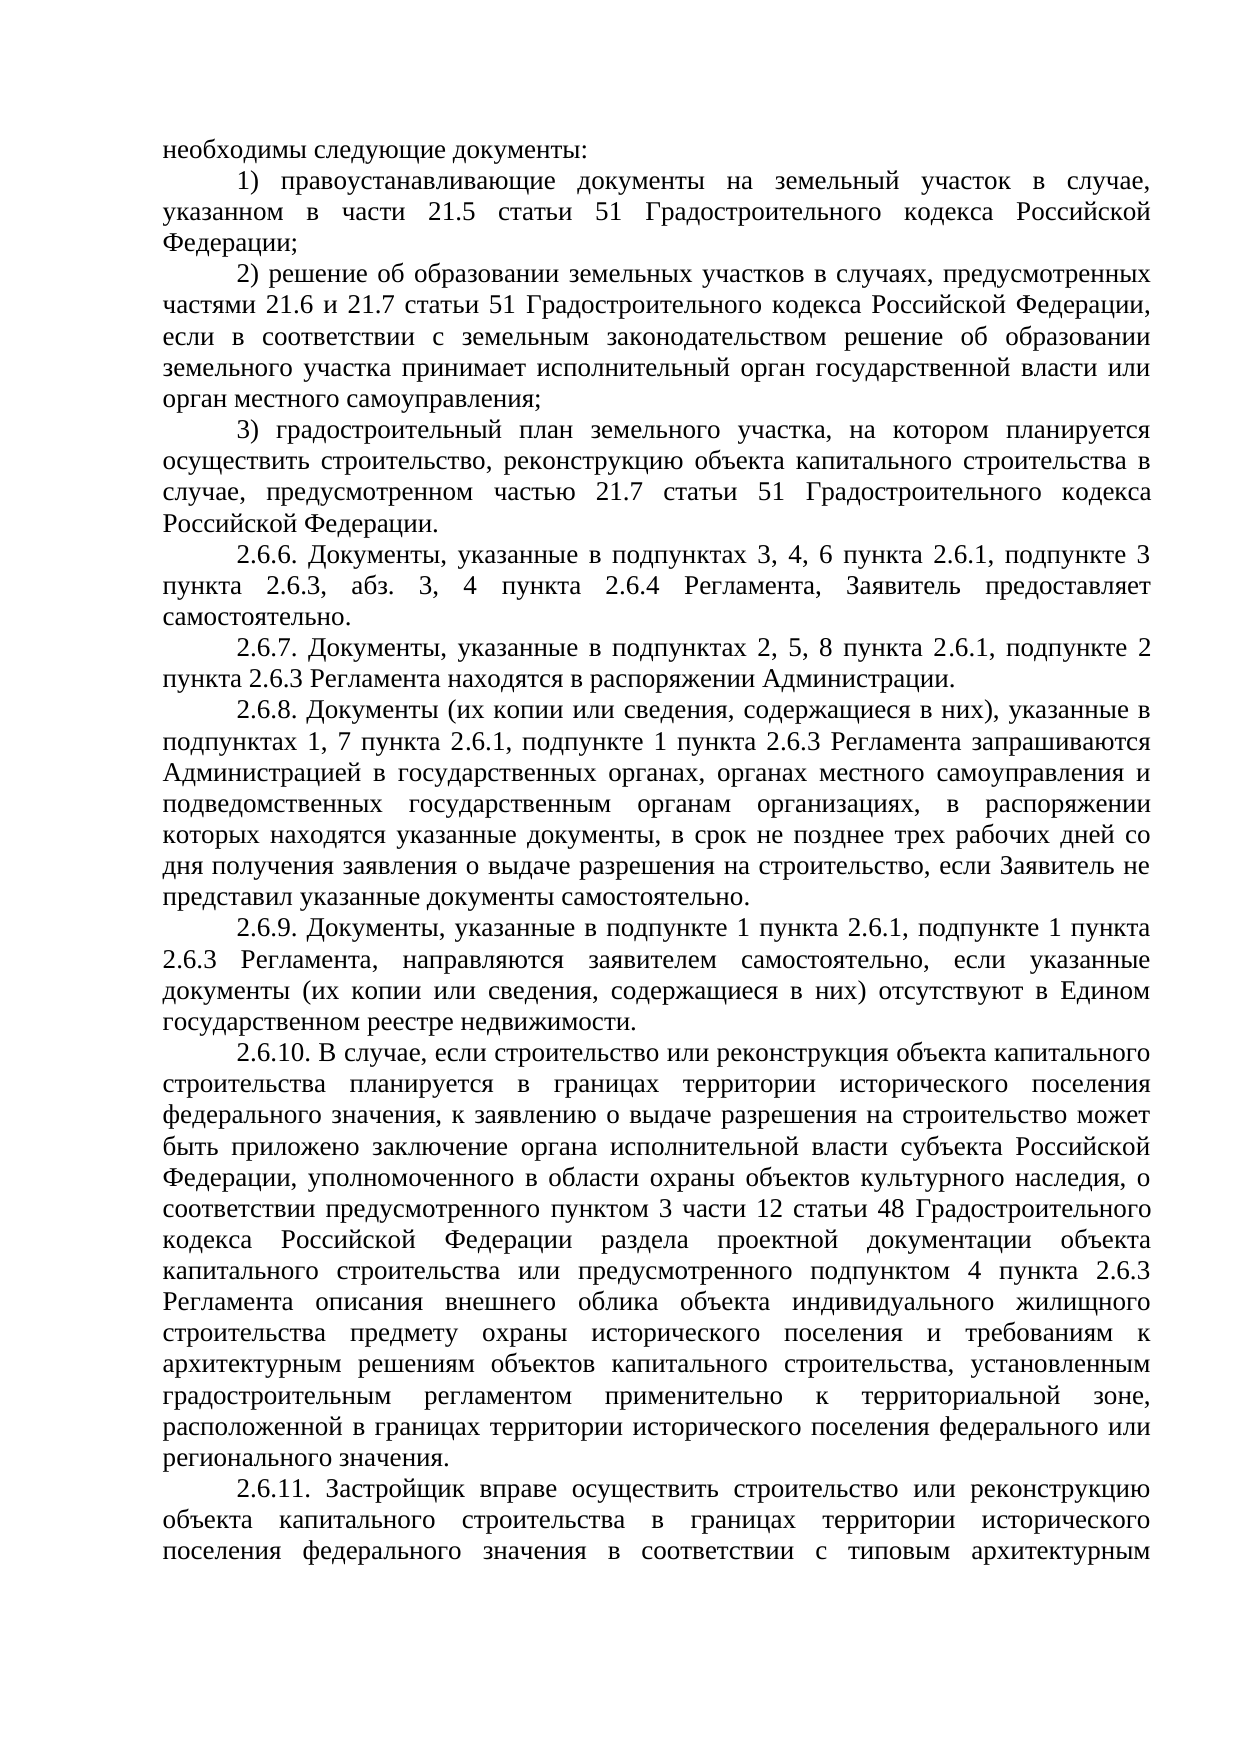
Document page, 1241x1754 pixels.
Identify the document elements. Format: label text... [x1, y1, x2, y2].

text 3) градостроительный план земельного участка, на котором планируется осуществить строительство, реконструкцию объекта капитального строительства в случае, предусмотренном частью 21.7 статьи 51 Градостроительного кодекса Российской Федерации. [162, 413, 1152, 538]
text 2.6.9. Документы, указанные в подпункте 1 пункта 2.6.1, подпункте 1 пункта 2.6.3 Регламента, направляются заявителем самостоятельно, если указанные документы (их копии или сведения, содержащиеся в них) отсутствуют в Едином государственном реестре недвижимости. [162, 912, 1152, 1036]
text 2.6.6. Документы, указанные в подпунктах 3, 4, 6 пункта 2.6.1, подпункте 3 пункта 2.6.3, абз. 3, 4 пункта 2.6.4 Регламента, Заявитель предоставляет самостоятельно. [162, 538, 1152, 631]
text 2) решение об образовании земельных участков в случаях, предусмотренных частями 21.6 и 21.7 статьи 51 Градостроительного кодекса Российской Федерации, если в соответствии с земельным законодательством решение об образовании земельного участка принимает исполнительный орган государственной власти или орган местного самоуправления; [162, 257, 1152, 413]
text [162, 1472, 1152, 1566]
text 2.6.8. Документы (их копии или сведения, содержащиеся в них), указанные в подпунктах 1, 7 пункта 2.6.1, подпункте 1 пункта 2.6.3 Регламента запрашиваются Администрацией в государственных органах, органах местного самоуправления и подведомственных государственным органам организациях, в распоряжении которых находятся указанные документы, в срок не позднее трех рабочих дней со дня получения заявления о выдаче разрешения на строительство, если Заявитель не представил указанные документы самостоятельно. [162, 693, 1152, 912]
text 2.6.7. Документы, указанные в подпунктах 2, 5, 8 пункта 2.6.1, подпункте 2 пункта 2.6.3 Регламента находятся в распоряжении Администрации. [162, 631, 1152, 693]
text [162, 133, 1152, 164]
text 2.6.10. В случае, если строительство или реконструкция объекта капитального строительства планируется в границах территории исторического поселения федерального значения, к заявлению о выдаче разрешения на строительство может быть приложено заключение органа исполнительной власти субъекта Российской Федерации, уполномоченного в области охраны объектов культурного наследия, о соответствии предусмотренного пунктом 3 части 12 статьи 48 Градостроительного кодекса Российской Федерации раздела проектной документации объекта капитального строительства или предусмотренного подпунктом 4 пункта 2.6.3 Регламента описания внешнего облика объекта индивидуального жилищного строительства предмету охраны исторического поселения и требованиям к архитектурным решениям объектов капитального строительства, установленным градостроительным регламентом применительно к территориальной зоне, расположенной в границах территории исторического поселения федерального или регионального значения. [162, 1036, 1152, 1472]
text 1) правоустанавливающие документы на земельный участок в случае, указанном в части 21.5 статьи 51 Градостроительного кодекса Российской Федерации; [162, 164, 1152, 257]
